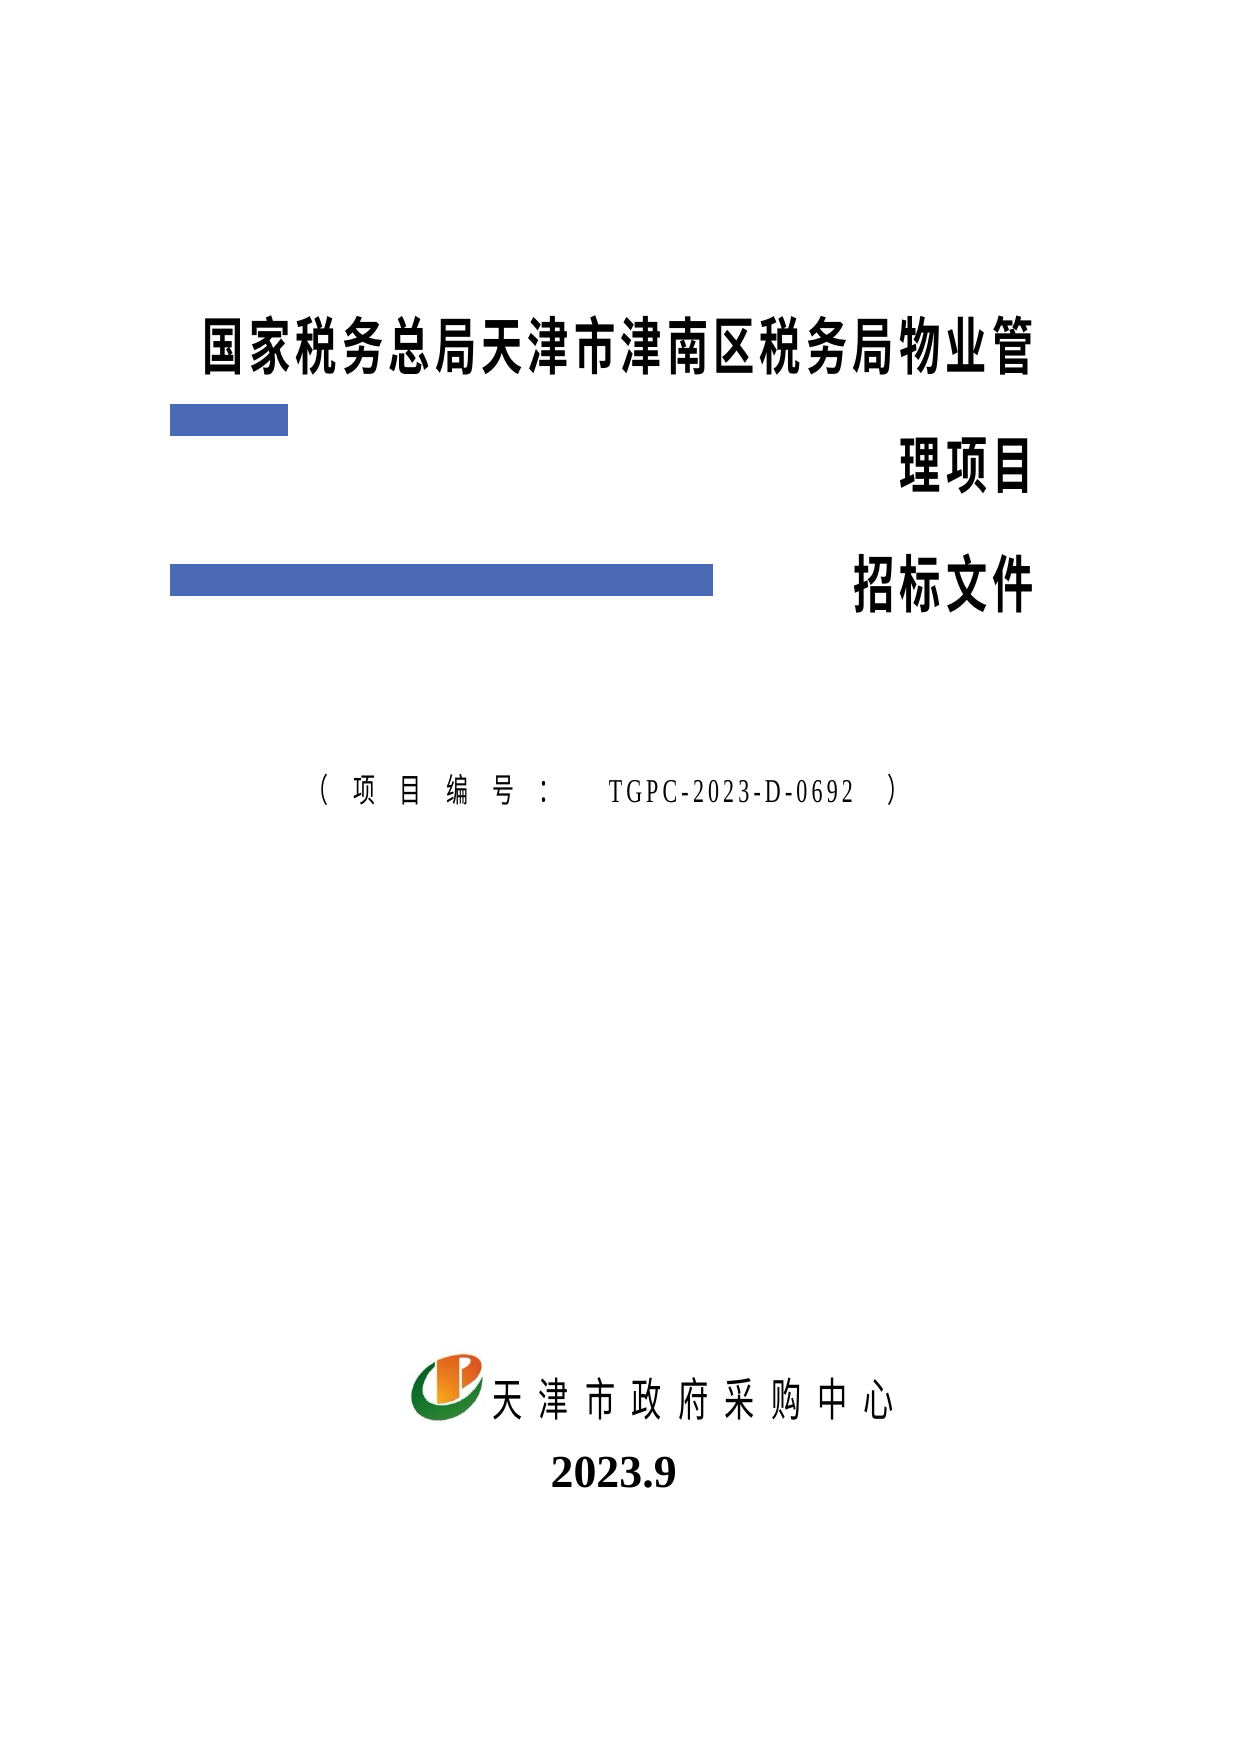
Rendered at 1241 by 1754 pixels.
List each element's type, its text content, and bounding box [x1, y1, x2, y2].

text 天津市政府采购中心 [190, 1352, 1050, 1441]
picture [407, 1351, 486, 1423]
text （项目编号：TGPC-2023-D-0692） [190, 758, 1050, 818]
text 招标文件 [190, 521, 1039, 639]
text 国家税务总局天津市津南区税务局物业管理项目 [190, 283, 1039, 521]
text 2023.9 [190, 1441, 1050, 1500]
